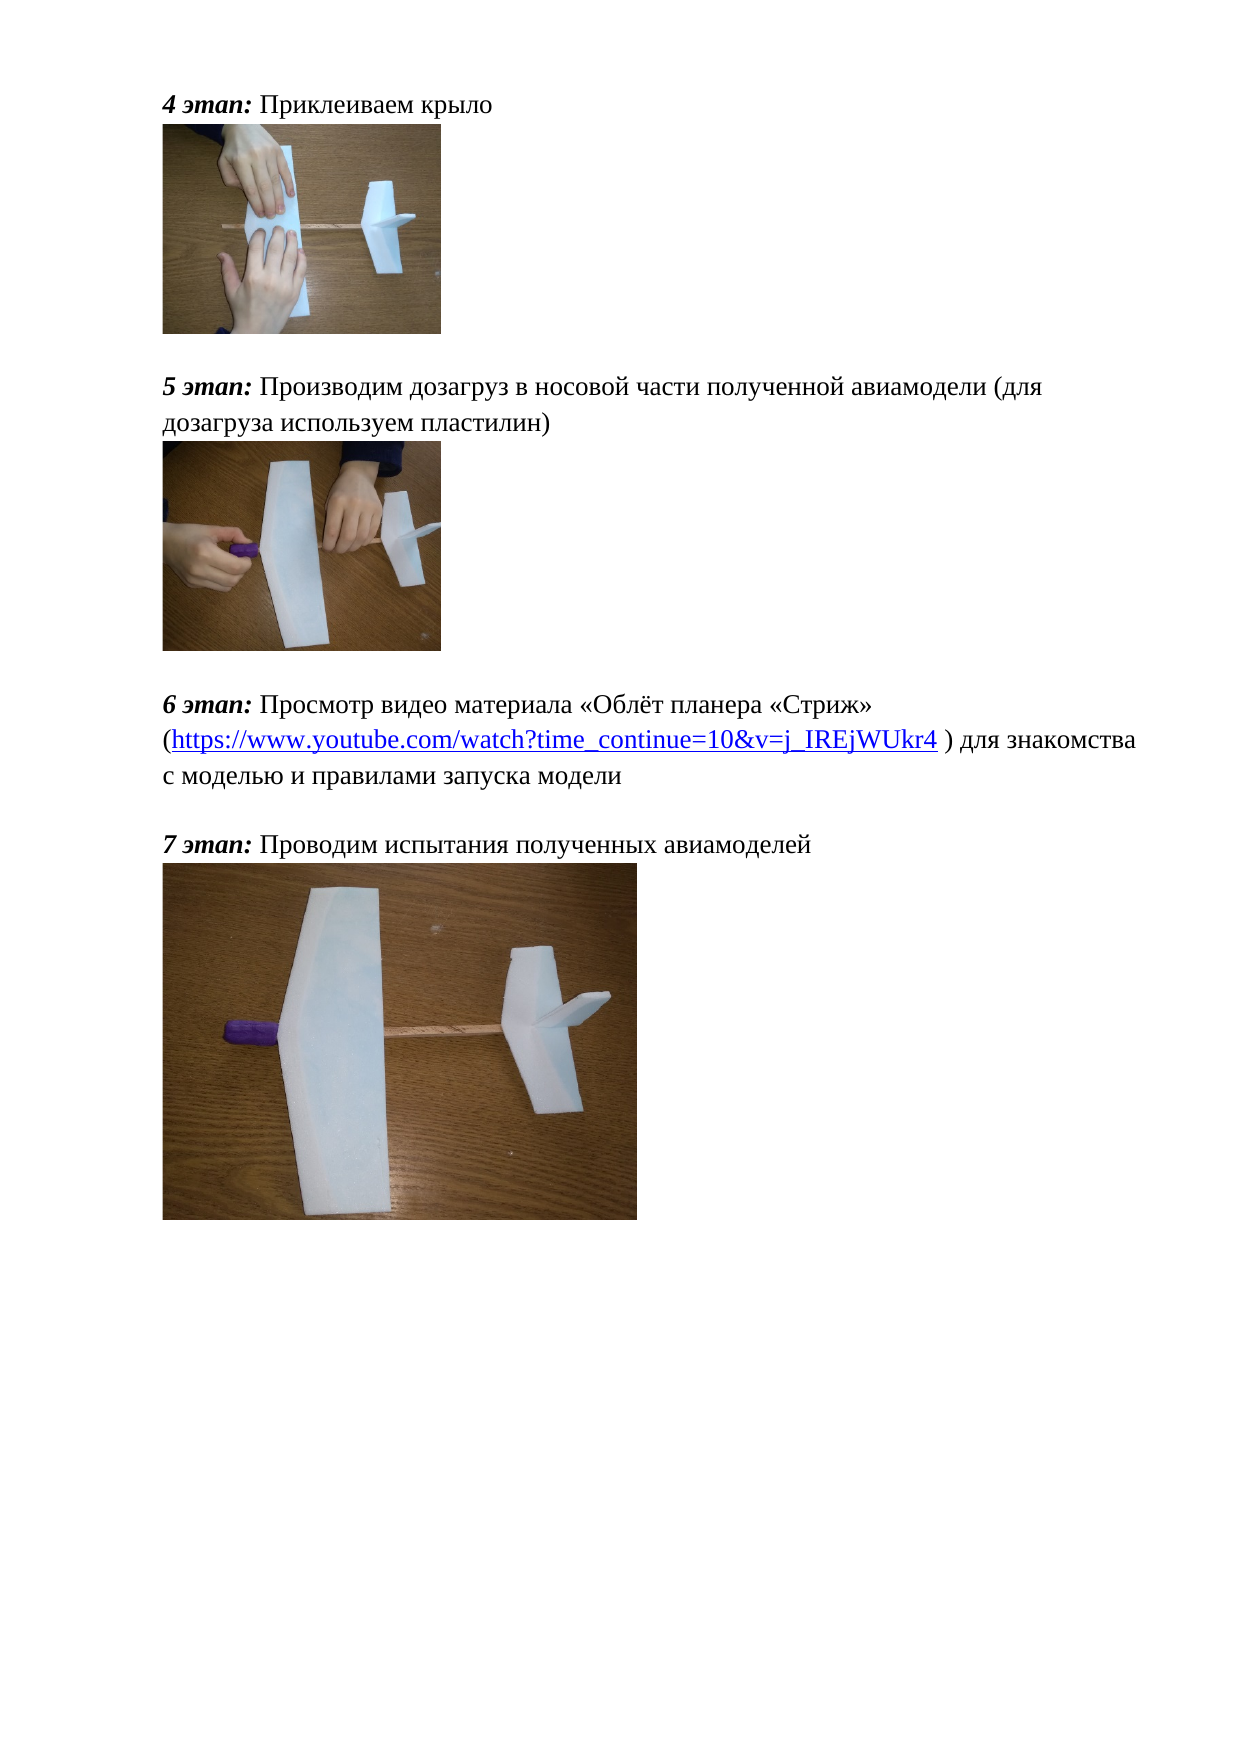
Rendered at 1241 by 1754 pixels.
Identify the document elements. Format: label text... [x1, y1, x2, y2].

picture [162, 441, 441, 651]
text 4 этап: Приклеиваем крыло [162, 89, 1152, 120]
text 5 этап: Производим дозагруз в носовой части полученной авиамодели (для дозагруза используем пластилин) [162, 370, 1152, 437]
text 7 этап: Проводим испытания полученных авиамоделей [162, 828, 1152, 859]
picture [162, 863, 637, 1220]
picture [162, 124, 441, 334]
text 6 этап: Просмотр видео материала «Облёт планера «Стриж» (https://www.youtube.com/watch?time_continue=10&v=j_IREjWUkr4 ) для знакомства с моделью и правилами запуска модели [162, 688, 1152, 791]
